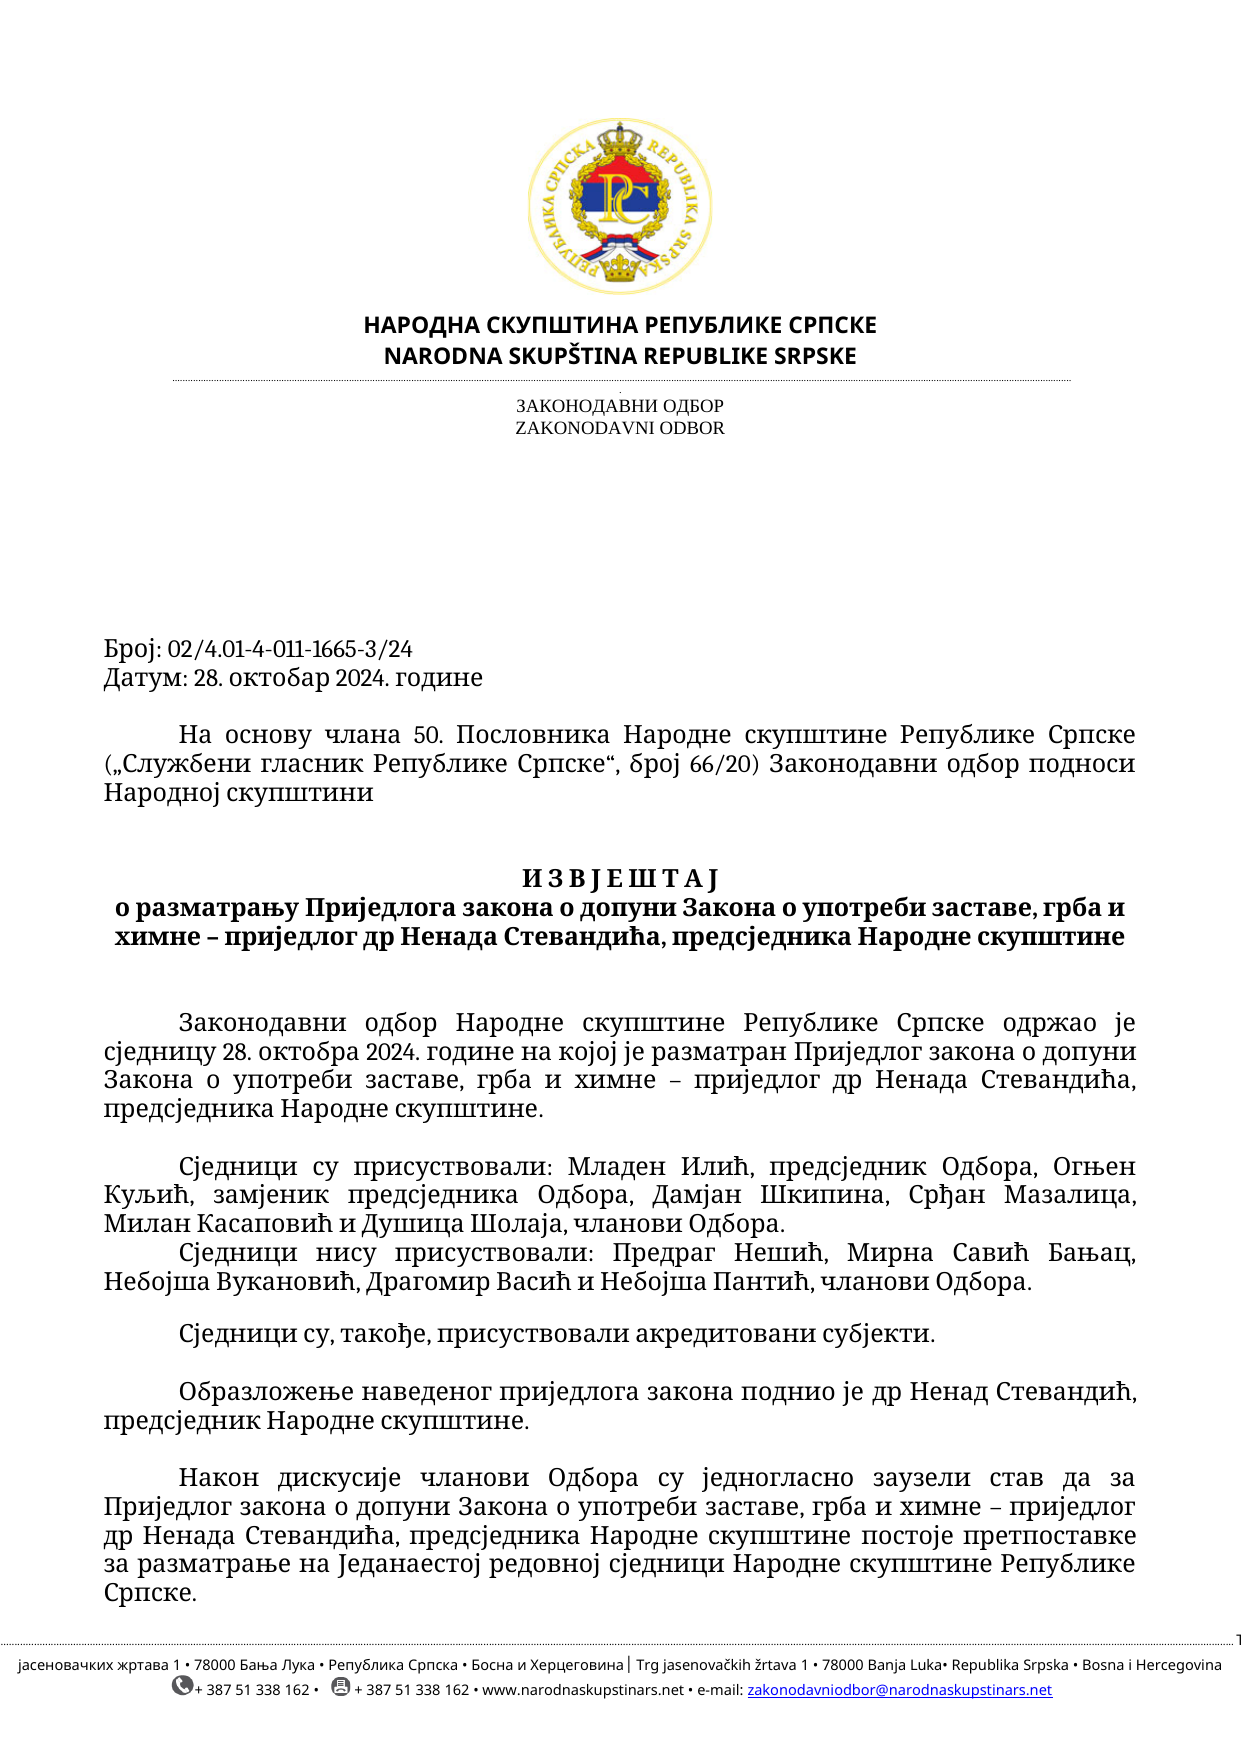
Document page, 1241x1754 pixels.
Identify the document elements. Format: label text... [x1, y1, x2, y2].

text Законодавни одбор Народне скупштине Републике Српске одржао је сједницу 28. октобра 2024. године на којој је разматран Приједлог закона о допуни Закона о употреби заставе, грба и химне – приједлог др Ненада Стевандића, предсједника Народне скупштине. [103, 1009, 1137, 1124]
text Образложење наведеног приједлога закона поднио је др Ненад Стевандић, предсједник Народне скупштине. [103, 1378, 1137, 1435]
text Сједници су, такође, присуствовали акредитовани субјекти. [103, 1320, 1137, 1349]
text Датум: 28. октобар 2024. године [103, 664, 1137, 692]
text Сједници су присуствовали: Младен Илић, предсједник Одбора, Огњен Куљић, замјеник предсједника Одбора, Дамјан Шкипина, Срђан Мазалица, Милан Касаповић и Душица Шолаја, чланови Одбора. [103, 1152, 1137, 1239]
text о разматрању Приједлога закона о допуни Закона о употреби заставе, грба и химне – приједлог др Ненада Стевандића, предсједника Народне скупштине [103, 894, 1137, 951]
text Након дискусије чланови Одбора су једногласно заузели став да за Приједлог закона о допуни Закона о употреби заставе, грба и химне – приједлог др Ненада Стевандића, предсједника Народне скупштине постоје претпоставке за разматрање на Једанаестој редовној сједници Народне скупштине Републике Српске. [103, 1464, 1137, 1608]
text На основу члана 50. Пословника Народне скупштине Републике Српске („Службени гласник Републике Српске“, број 66/20) Законодавни одбор подноси Народној скупштини [103, 721, 1137, 807]
text Број: 02/4.01-4-011-1665-3/24 [103, 635, 1137, 664]
text И З В Ј Е Ш Т А Ј [103, 865, 1137, 894]
text Сједници нису присуствовали: Предраг Нешић, Мирна Савић Бањац, Небојша Вукановић, Драгомир Васић и Небојша Пантић, чланови Одбора. [103, 1239, 1137, 1296]
